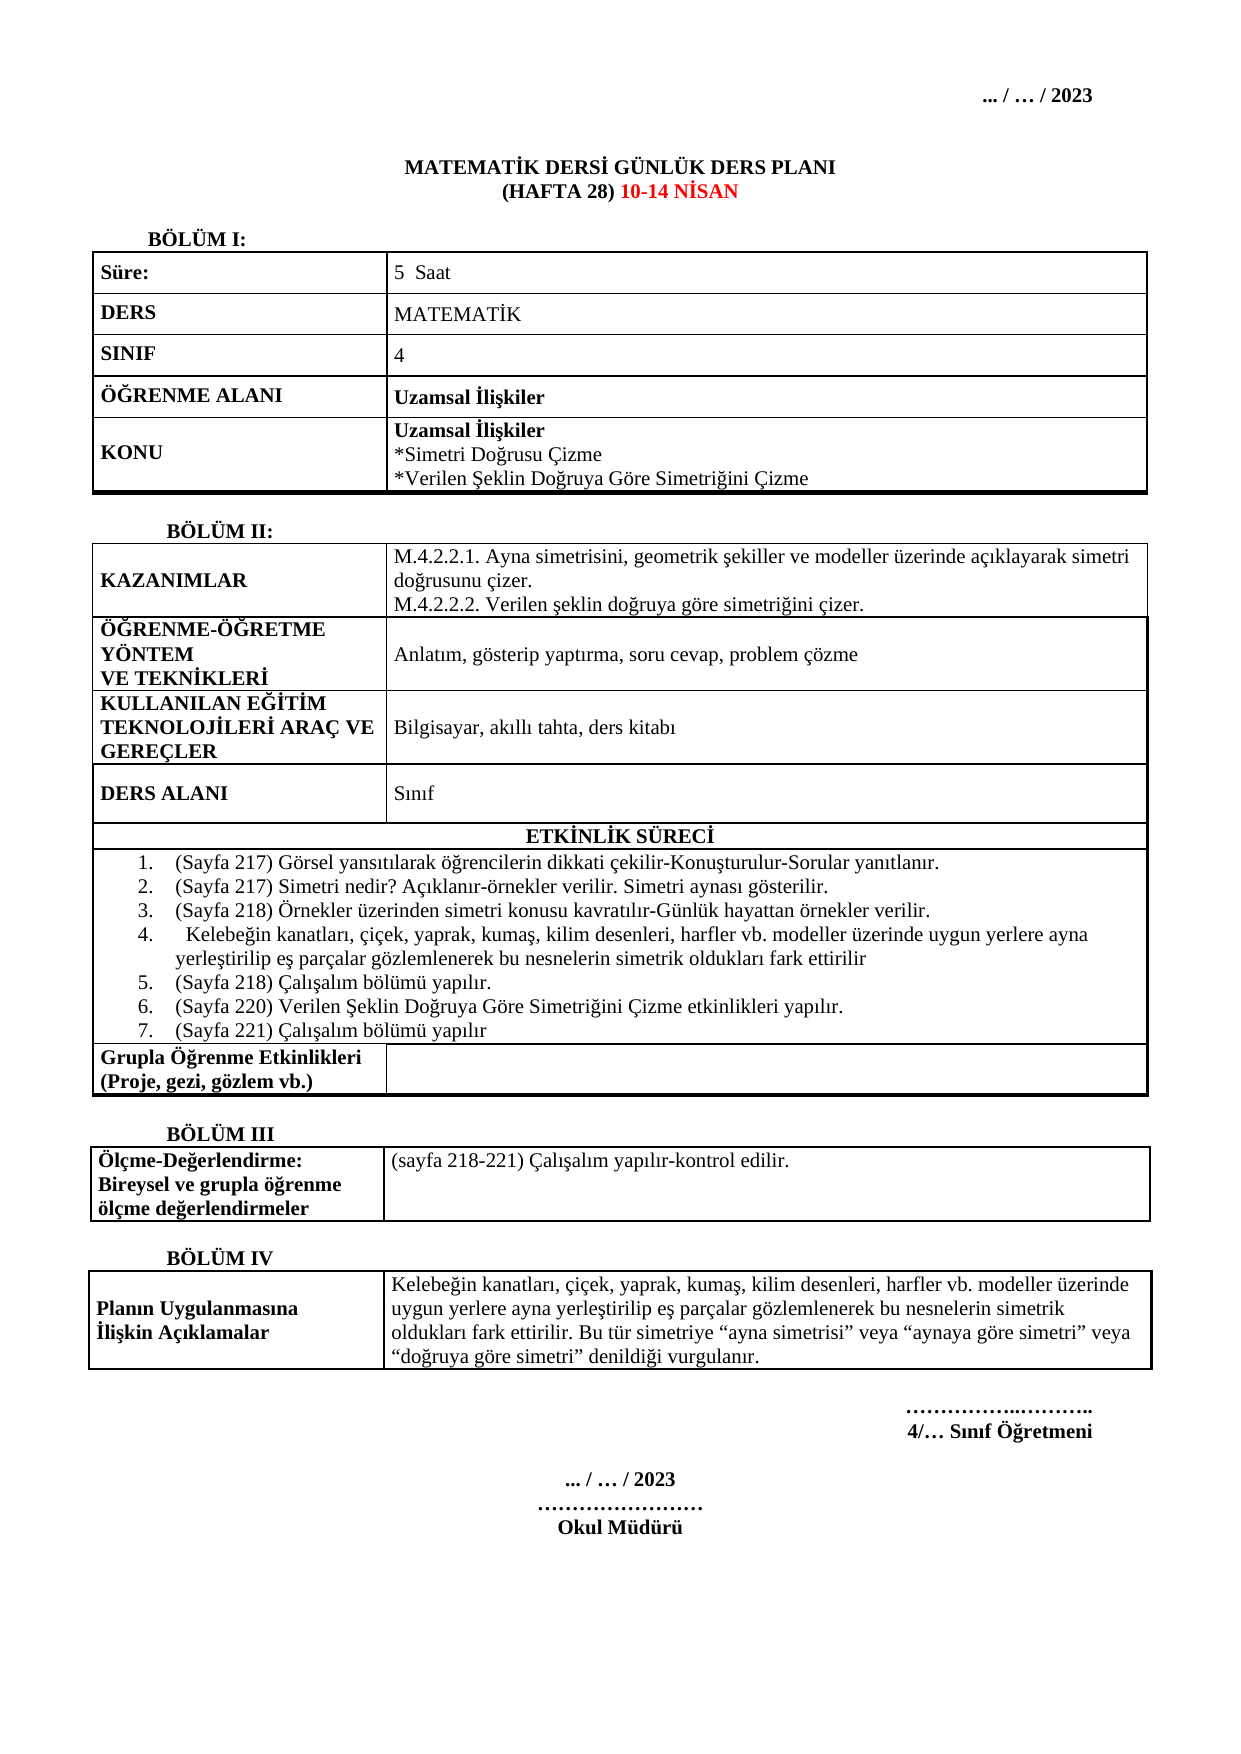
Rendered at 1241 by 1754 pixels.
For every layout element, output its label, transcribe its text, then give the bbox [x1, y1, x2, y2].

table_cell Anlatım, gösterip yaptırma, soru cevap, problem çözme [387, 618, 1146, 689]
table_cell Uzamsal İlişkiler *Simetri Doğrusu Çizme *Verilen Şeklin Doğruya Göre Simetriğini Çizme [388, 418, 1146, 490]
text …………………… [148, 1491, 1092, 1515]
table_cell KULLANILAN EĞİTİM TEKNOLOJİLERİ ARAÇ VE GEREÇLER [93, 691, 386, 763]
table_cell KONU [94, 418, 386, 490]
table_cell Sınıf [387, 765, 1146, 822]
table_header 5 Saat [388, 253, 1146, 292]
table_cell 4 [388, 335, 1146, 375]
table_cell ETKİNLİK SÜRECİ [94, 824, 1146, 848]
text MATEMATİK DERSİ GÜNLÜK DERS PLANI [148, 155, 1092, 179]
table_cell DERS ALANI [94, 765, 386, 822]
text ... / … / 2023 [148, 1467, 1092, 1491]
table_cell DERS [94, 294, 386, 334]
table_header Ölçme-Değerlendirme: Bireysel ve grupla öğrenme ölçme değerlendirmeler [92, 1148, 383, 1220]
table_cell [387, 1045, 1146, 1093]
text 4/… Sınıf Öğretmeni [148, 1418, 1092, 1443]
table_header Planın Uygulanmasına İlişkin Açıklamalar [90, 1272, 383, 1368]
subtitle BÖLÜM IV [148, 1246, 1092, 1270]
table_header Kelebeğin kanatları, çiçek, yaprak, kumaş, kilim desenleri, harfler vb. modeller üzerinde uygun yerlere ayna yerleştirilip eş parçalar gözlemlenerek bu nesnelerin simetrik oldukları fark ettirilir. Bu tür simetriye “ayna simetrisi” veya “aynaya göre simetri” veya “doğruya göre simetri” denildiği vurgulanır. [385, 1272, 1150, 1368]
table_cell ÖĞRENME ALANI [94, 377, 386, 417]
text ……………..……….. [148, 1394, 1092, 1418]
text Okul Müdürü [148, 1515, 1092, 1539]
text BÖLÜM II: [148, 519, 1092, 543]
text (HAFTA 28) 10-14 NİSAN [148, 179, 1092, 203]
table_header (sayfa 218-221) Çalışalım yapılır-kontrol edilir. [385, 1148, 1149, 1220]
table_cell Grupla Öğrenme Etkinlikleri (Proje, gezi, gözlem vb.) [94, 1044, 386, 1093]
table_cell Uzamsal İlişkiler [388, 377, 1146, 417]
text BÖLÜM I: [148, 227, 1092, 251]
table_cell ÖĞRENME-ÖĞRETME YÖNTEM VE TEKNİKLERİ [93, 618, 386, 689]
table_cell Bilgisayar, akıllı tahta, ders kitabı [387, 691, 1146, 763]
table_cell MATEMATİK [388, 294, 1146, 334]
table_header KAZANIMLAR [93, 544, 386, 616]
table_header M.4.2.2.1. Ayna simetrisini, geometrik şekiller ve modeller üzerinde açıklayarak simetri doğrusunu çizer. M.4.2.2.2. Verilen şeklin doğruya göre simetriğini çizer. [387, 544, 1147, 616]
table_cell (Sayfa 217) Görsel yansıtılarak öğrencilerin dikkati çekilir-Konuşturulur-Sorular yanıtlanır. (Sayfa 217) Simetri nedir? Açıklanır-örnekler verilir. Simetri aynası gösterilir. (Sayfa 218) Örnekler üzerinden simetri konusu kavratılır-Günlük hayattan örnekler verilir. Kelebeğin kanatları, çiçek, yaprak, kumaş, kilim desenleri, harfler vb. modeller üzerinde uygun yerlere ayna yerleştirilip eş parçalar gözlemlenerek bu nesnelerin simetrik oldukları fark ettirilir (Sayfa 218) Çalışalım bölümü yapılır. (Sayfa 220) Verilen Şeklin Doğruya Göre Simetriğini Çizme etkinlikleri yapılır. (Sayfa 221) Çalışalım bölümü yapılır [94, 850, 1146, 1042]
table_cell SINIF [94, 335, 386, 375]
table_header Süre: [94, 253, 386, 292]
subtitle BÖLÜM III [148, 1121, 1092, 1146]
text ... / … / 2023 [148, 83, 1092, 107]
